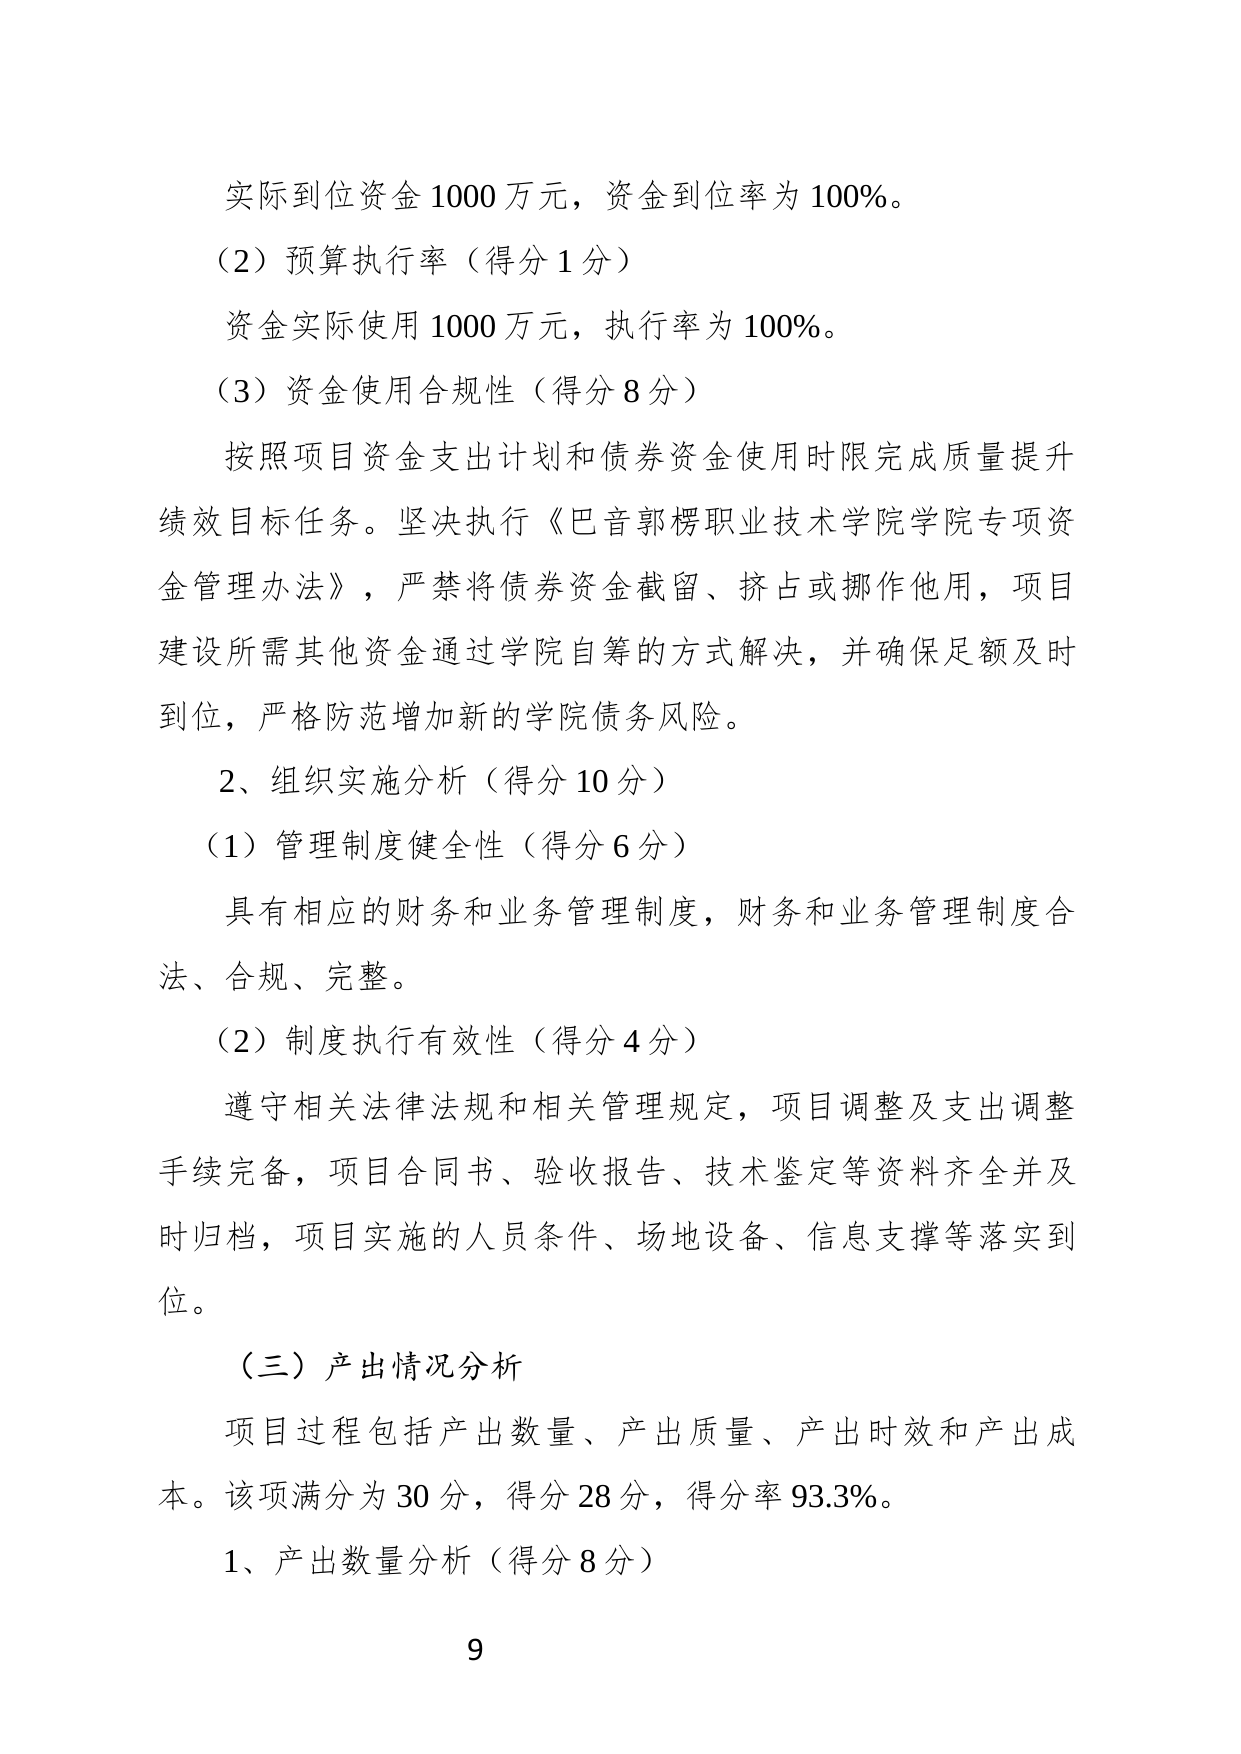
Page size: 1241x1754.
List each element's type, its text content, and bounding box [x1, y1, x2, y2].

text 项目过程包括产出数量、产出质量、产出时效和产出成本。该项满分为30 分，得分28分，得分率93.3%。 [156, 1397, 1078, 1527]
text （1）管理制度健全性（得分6分） [156, 812, 1078, 877]
text 按照项目资金支出计划和债券资金使用时限完成质量提升绩效目标任务。坚决执行《巴音郭楞职业技术学院学院专项资金管理办法》，严禁将债券资金截留、挤占或挪作他用，项目建设所需其他资金通过学院自筹的方式解决，并确保足额及时到位，严格防范增加新的学院债务风险。 [156, 422, 1078, 747]
text （三）产出情况分析 [156, 1332, 1078, 1397]
text 资金实际使用1000万元，执行率为100%。 [156, 292, 1078, 357]
text 2、组织实施分析（得分10分） [218, 747, 1078, 812]
list 1、产出数量分析（得分8分） [156, 1527, 1078, 1592]
text （2）制度执行有效性（得分4分） [200, 1007, 1078, 1072]
text （3）资金使用合规性（得分8分） [200, 357, 1078, 422]
text 遵守相关法律法规和相关管理规定，项目调整及支出调整手续完备，项目合同书、验收报告、技术鉴定等资料齐全并及时归档，项目实施的人员条件、场地设备、信息支撑等落实到位。 [156, 1072, 1078, 1332]
text 实际到位资金1000万元，资金到位率为100%。 [156, 162, 1078, 227]
text 具有相应的财务和业务管理制度，财务和业务管理制度合法、合规、完整。 [156, 877, 1078, 1007]
text （2）预算执行率（得分1分） [200, 227, 1078, 292]
